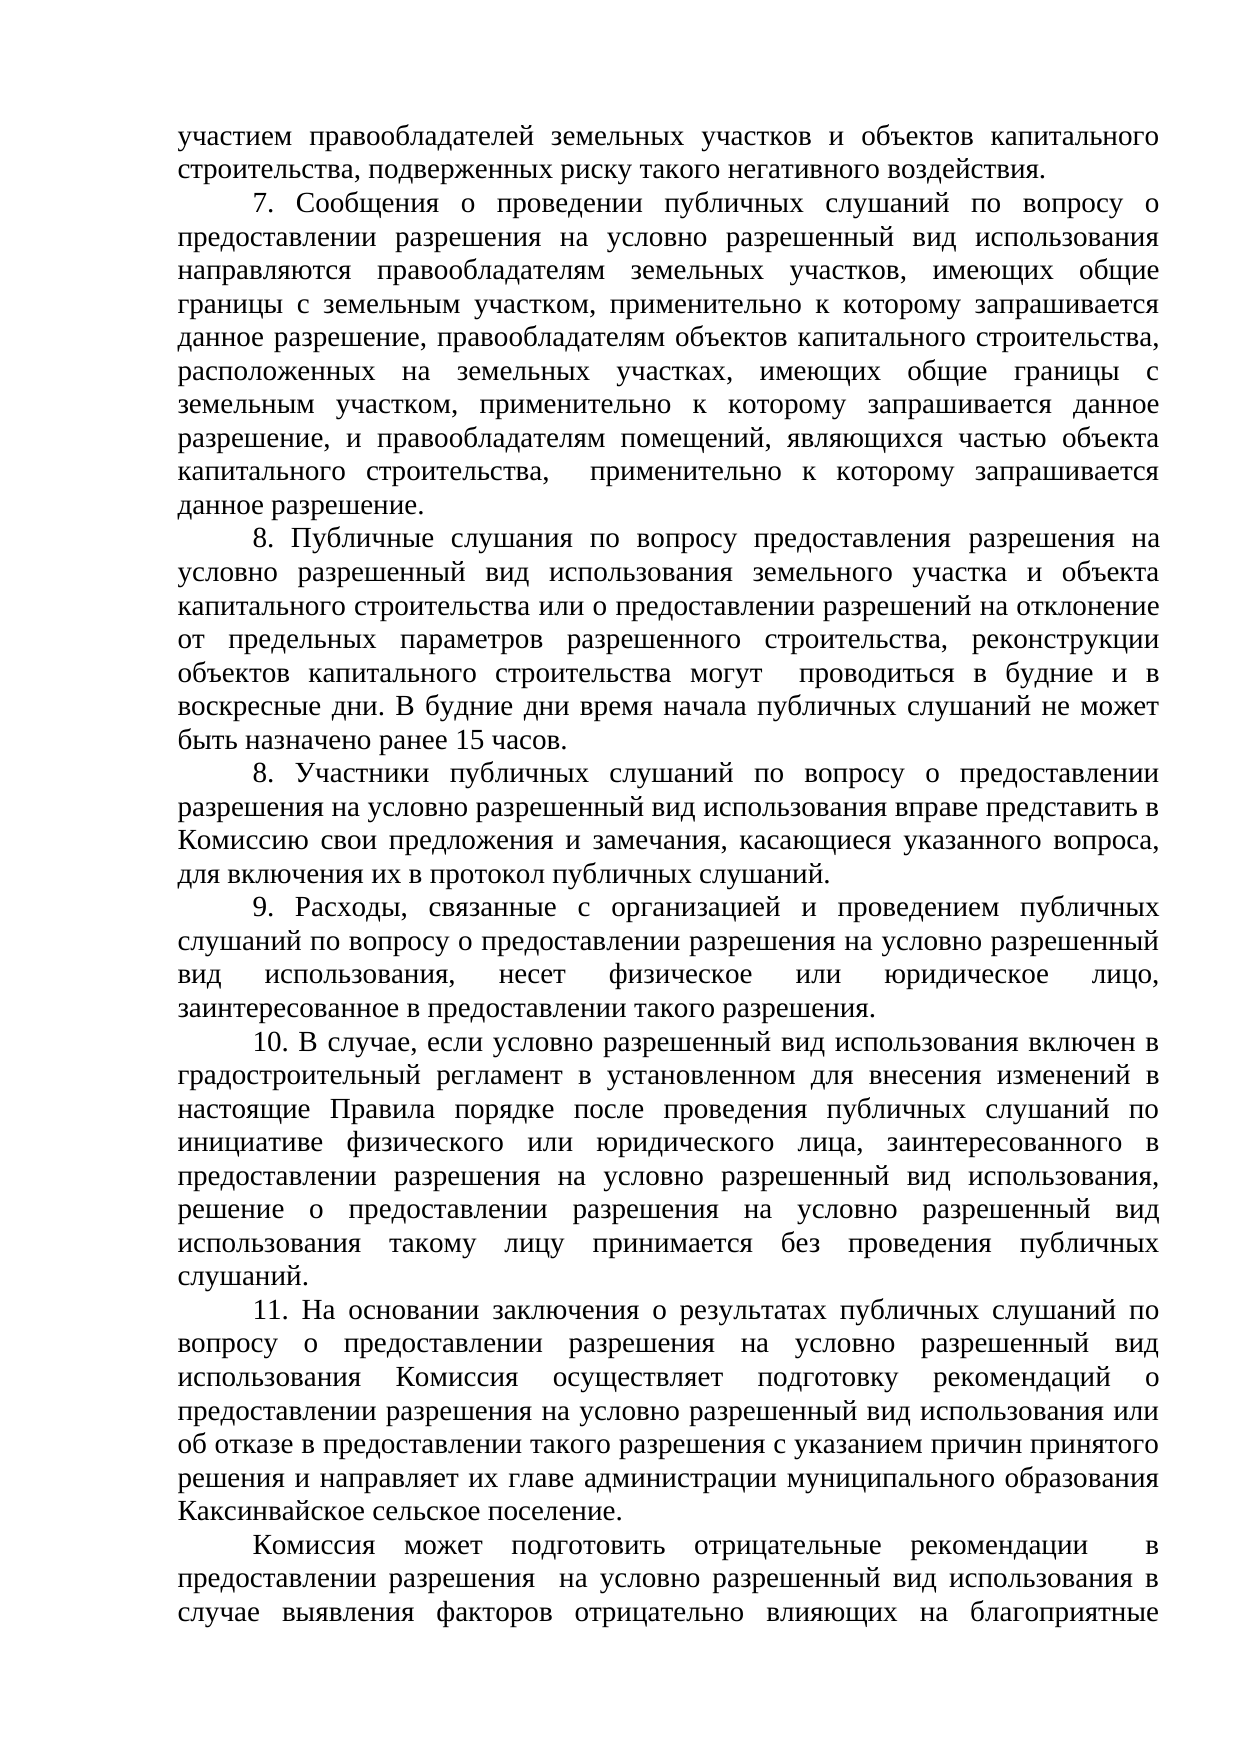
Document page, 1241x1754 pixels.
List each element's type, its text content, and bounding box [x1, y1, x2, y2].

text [177, 118, 1160, 185]
text 8. Публичные слушания по вопросу предоставления разрешения на условно разрешенный вид использования земельного участка и объекта капитального строительства или о предоставлении разрешений на отклонение от предельных параметров разрешенного строительства, реконструкции объектов капитального строительства могут проводиться в будние и в воскресные дни. В будние дни время начала публичных слушаний не может быть назначено ранее 15 часов. [177, 521, 1160, 755]
text 8. Участники публичных слушаний по вопросу о предоставлении разрешения на условно разрешенный вид использования вправе представить в Комиссию свои предложения и замечания, касающиеся указанного вопроса, для включения их в протокол публичных слушаний. [177, 755, 1160, 889]
text 7. Сообщения о проведении публичных слушаний по вопросу о предоставлении разрешения на условно разрешенный вид использования направляются правообладателям земельных участков, имеющих общие границы с земельным участком, применительно к которому запрашивается данное разрешение, правообладателям объектов капитального строительства, расположенных на земельных участках, имеющих общие границы с земельным участком, применительно к которому запрашивается данное разрешение, и правообладателям помещений, являющихся частью объекта капитального строительства, применительно к которому запрашивается данное разрешение. [177, 185, 1160, 521]
text 11. На основании заключения о результатах публичных слушаний по вопросу о предоставлении разрешения на условно разрешенный вид использования Комиссия осуществляет подготовку рекомендаций о предоставлении разрешения на условно разрешенный вид использования или об отказе в предоставлении такого разрешения с указанием причин принятого решения и направляет их главе администрации муниципального образования Каксинвайское сельское поселение. [177, 1292, 1160, 1527]
text 9. Расходы, связанные с организацией и проведением публичных слушаний по вопросу о предоставлении разрешения на условно разрешенный вид использования, несет физическое или юридическое лицо, заинтересованное в предоставлении такого разрешения. [177, 889, 1160, 1024]
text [177, 1527, 1160, 1627]
text 10. В случае, если условно разрешенный вид использования включен в градостроительный регламент в установленном для внесения изменений в настоящие Правила порядке после проведения публичных слушаний по инициативе физического или юридического лица, заинтересованного в предоставлении разрешения на условно разрешенный вид использования, решение о предоставлении разрешения на условно разрешенный вид использования такому лицу принимается без проведения публичных слушаний. [177, 1024, 1160, 1292]
